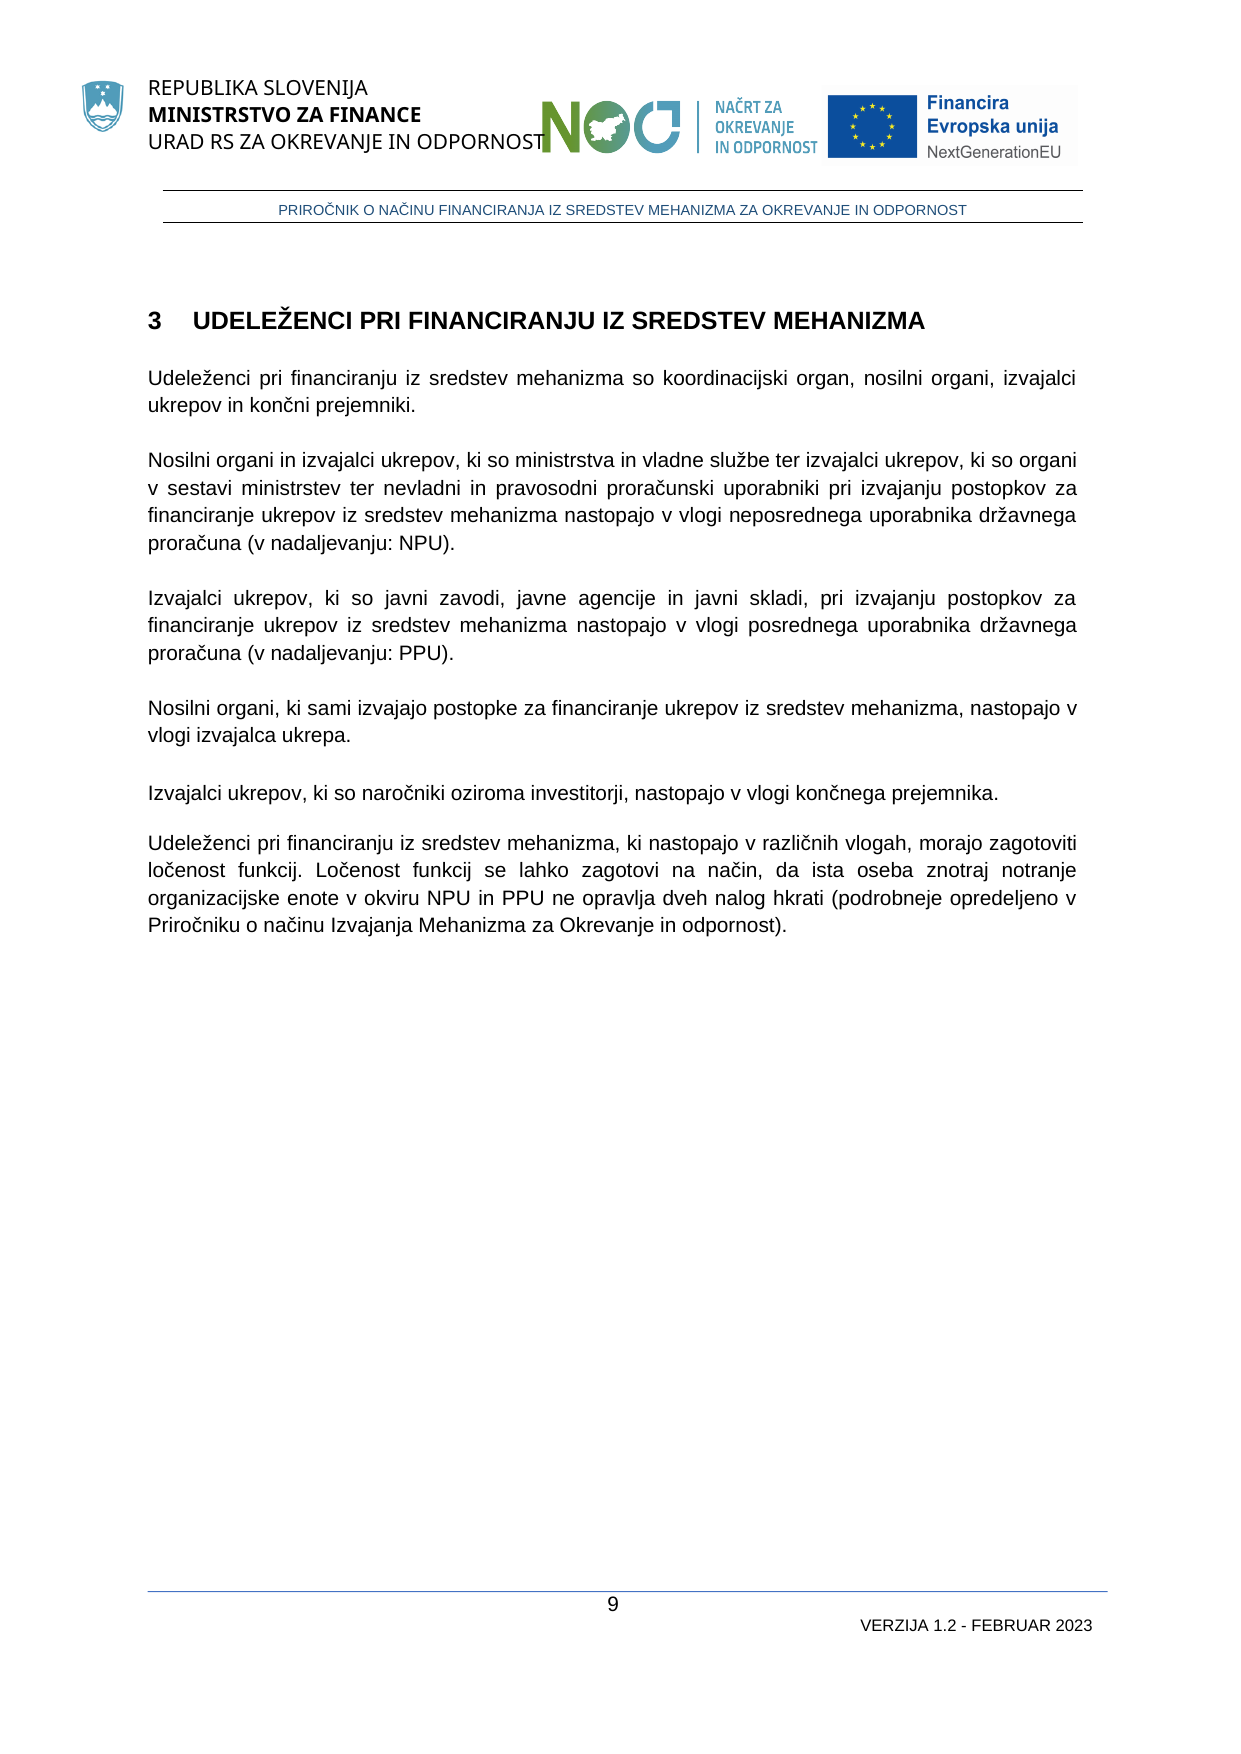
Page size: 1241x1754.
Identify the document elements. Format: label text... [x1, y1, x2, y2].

picture [76, 75, 127, 132]
text Izvajalci ukrepov, ki so naročniki oziroma investitorji, nastopajo v vlogi končnega prejemnika. [148, 778, 1078, 805]
text Nosilni organi in izvajalci ukrepov, ki so ministrstva in vladne službe ter izvajalci ukrepov, ki so organi v sestavi ministrstev ter nevladni in pravosodni proračunski uporabniki pri izvajanju postopkov za financiranje ukrepov iz sredstev mehanizma nastopajo v vlogi neposrednega uporabnika državnega proračuna (v nadaljevanju: NPU). [148, 448, 1078, 555]
picture [542, 95, 818, 155]
picture [821, 85, 1078, 166]
text Udeleženci pri financiranju iz sredstev mehanizma so koordinacijski organ, nosilni organi, izvajalci ukrepov in končni prejemniki. [148, 366, 1078, 417]
text Izvajalci ukrepov, ki so javni zavodi, javne agencije in javni skladi, pri izvajanju postopkov za financiranje ukrepov iz sredstev mehanizma nastopajo v vlogi posrednega uporabnika državnega proračuna (v nadaljevanju: PPU). [148, 586, 1078, 665]
text Udeleženci pri financiranju iz sredstev mehanizma, ki nastopajo v različnih vlogah, morajo zagotoviti ločenost funkcij. Ločenost funkcij se lahko zagotovi na način, da ista oseba znotraj notranje organizacijske enote v okviru NPU in PPU ne opravlja dveh nalog hkrati (podrobneje opredeljeno v Priročniku o načinu Izvajanja Mehanizma za Okrevanje in odpornost). [148, 830, 1078, 937]
subtitle UDELEŽENCI pri financiranju iz sredstev mehanizma [148, 306, 1078, 335]
text Nosilni organi, ki sami izvajajo postopke za financiranje ukrepov iz sredstev mehanizma, nastopajo v vlogi izvajalca ukrepa. [148, 696, 1078, 747]
